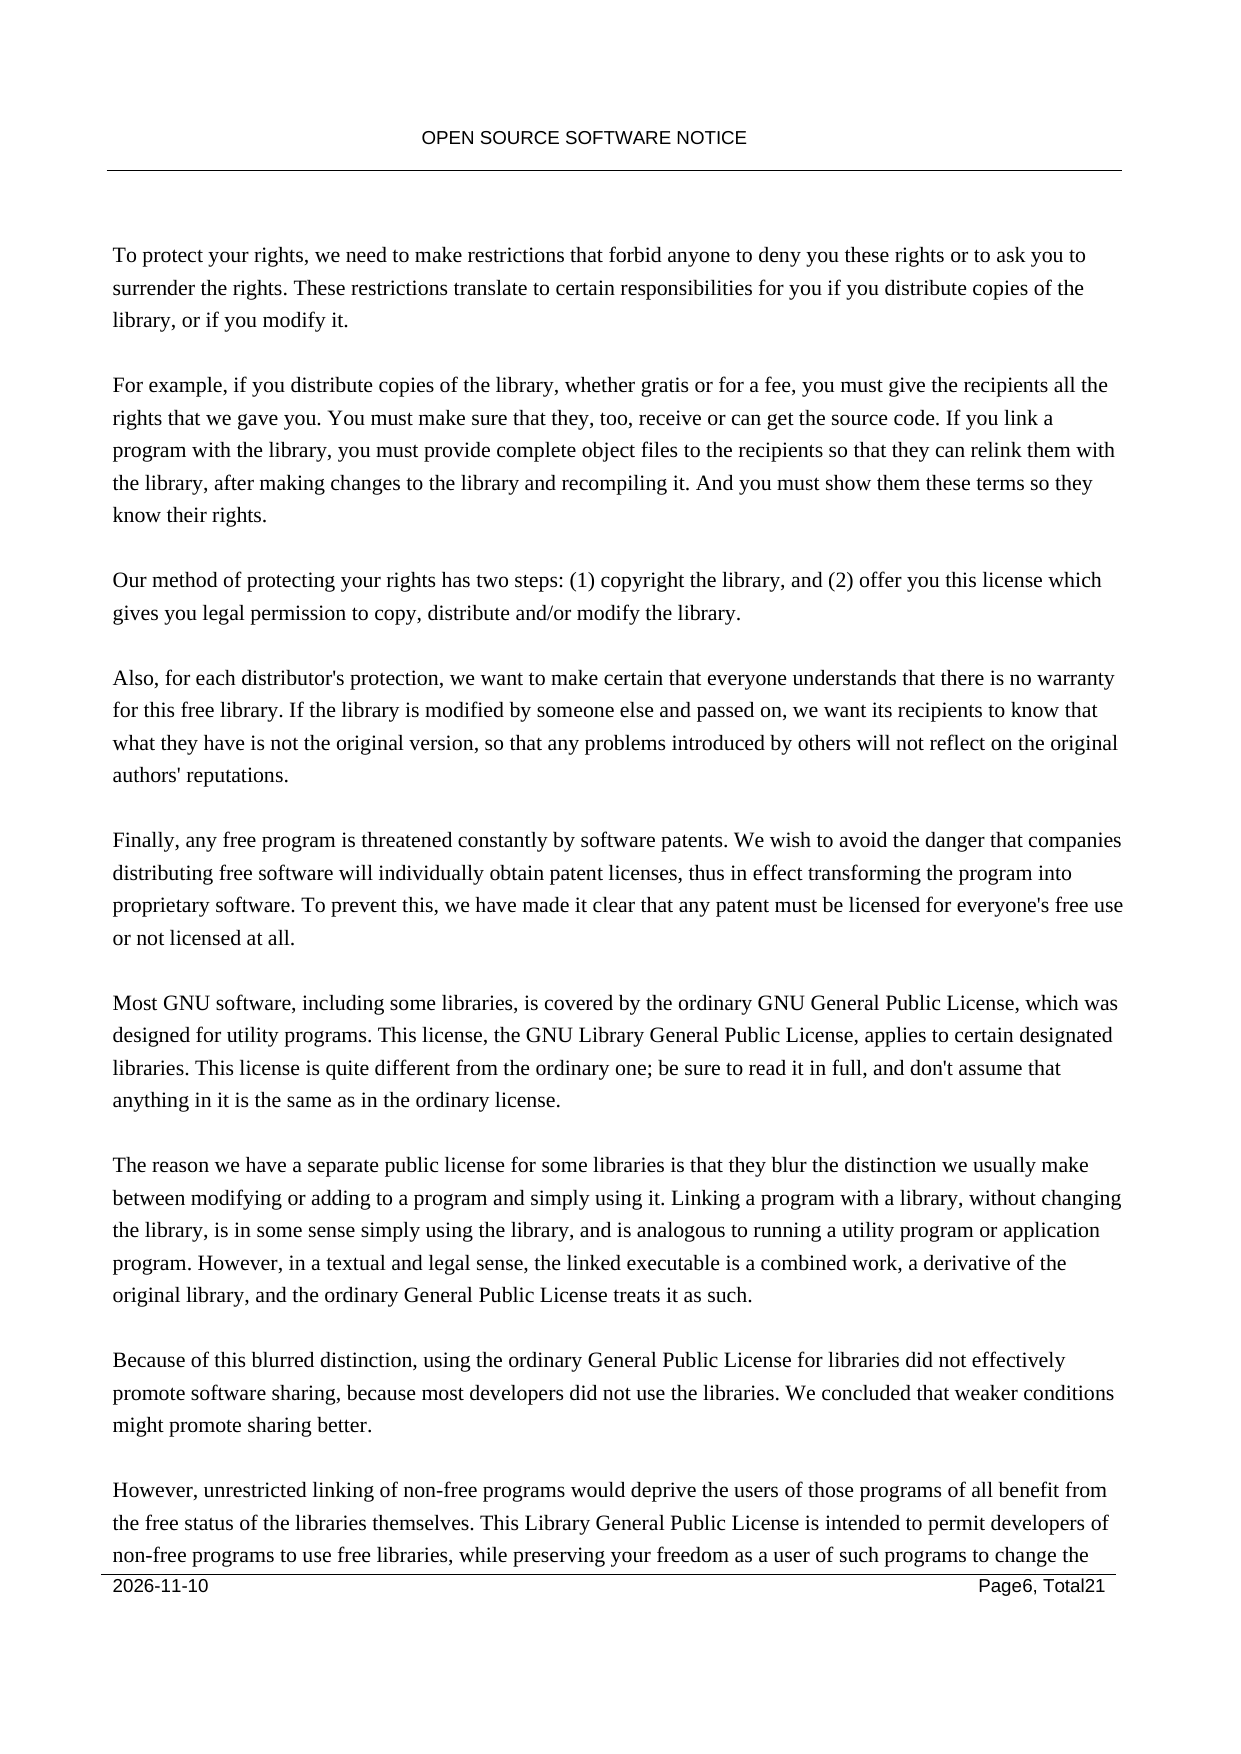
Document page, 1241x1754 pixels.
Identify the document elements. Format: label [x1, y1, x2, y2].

text [112, 206, 1128, 1571]
